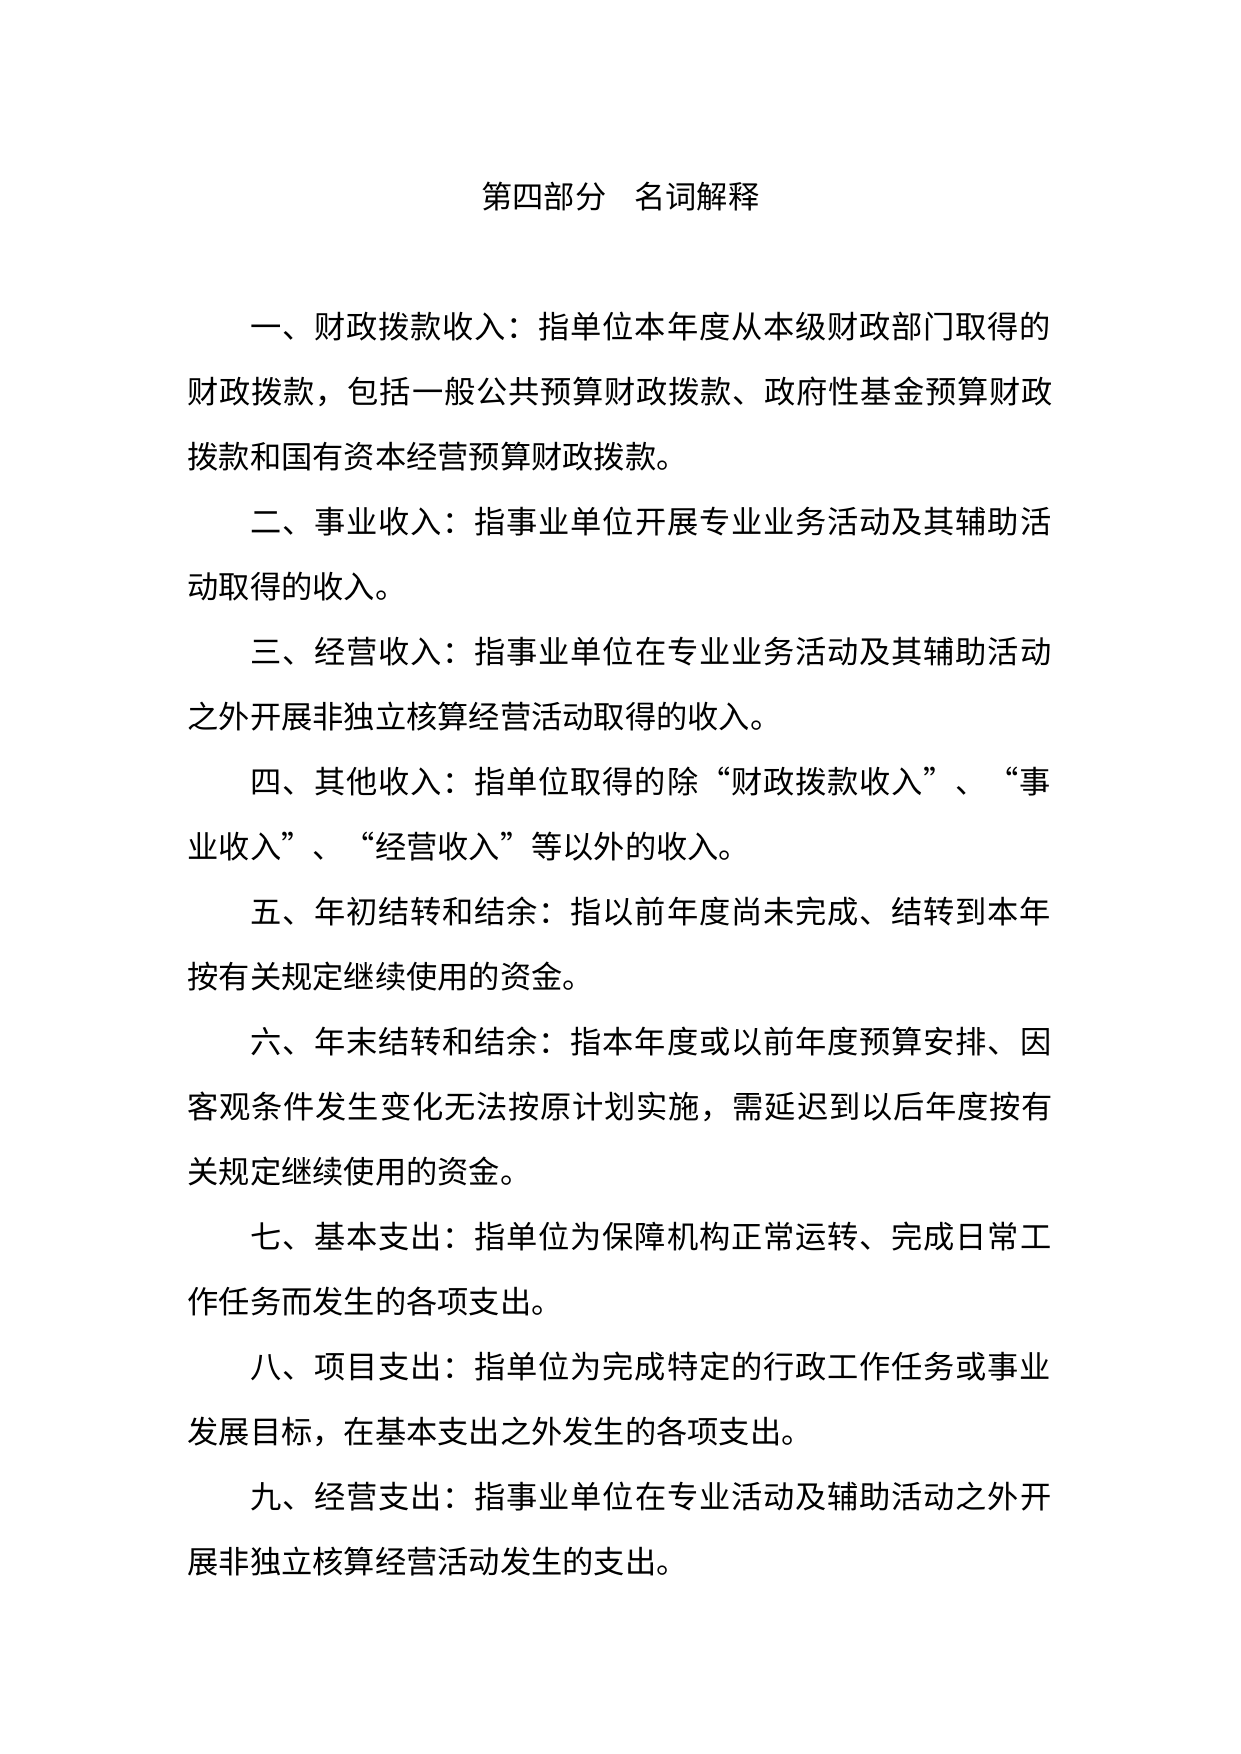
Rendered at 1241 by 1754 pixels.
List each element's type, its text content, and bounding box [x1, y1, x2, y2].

text 二、事业收入：指事业单位开展专业业务活动及其辅助活动取得的收入。 [187, 487, 1053, 617]
text 六、年末结转和结余：指本年度或以前年度预算安排、因客观条件发生变化无法按原计划实施，需延迟到以后年度按有关规定继续使用的资金。 [187, 1007, 1053, 1202]
text 九、经营支出：指事业单位在专业活动及辅助活动之外开展非独立核算经营活动发生的支出。 [187, 1462, 1053, 1592]
text 四、其他收入：指单位取得的除“财政拨款收入”、“事业收入”、“经营收入”等以外的收入。 [187, 747, 1053, 877]
text 八、项目支出：指单位为完成特定的行政工作任务或事业发展目标，在基本支出之外发生的各项支出。 [187, 1332, 1053, 1462]
text 七、基本支出：指单位为保障机构正常运转、完成日常工作任务而发生的各项支出。 [187, 1202, 1053, 1332]
text 第四部分 名词解释 [187, 162, 1053, 227]
text 五、年初结转和结余：指以前年度尚未完成、结转到本年按有关规定继续使用的资金。 [187, 877, 1053, 1007]
text 一、财政拨款收入：指单位本年度从本级财政部门取得的财政拨款，包括一般公共预算财政拨款、政府性基金预算财政拨款和国有资本经营预算财政拨款。 [187, 292, 1053, 487]
text 三、经营收入：指事业单位在专业业务活动及其辅助活动之外开展非独立核算经营活动取得的收入。 [187, 617, 1053, 747]
